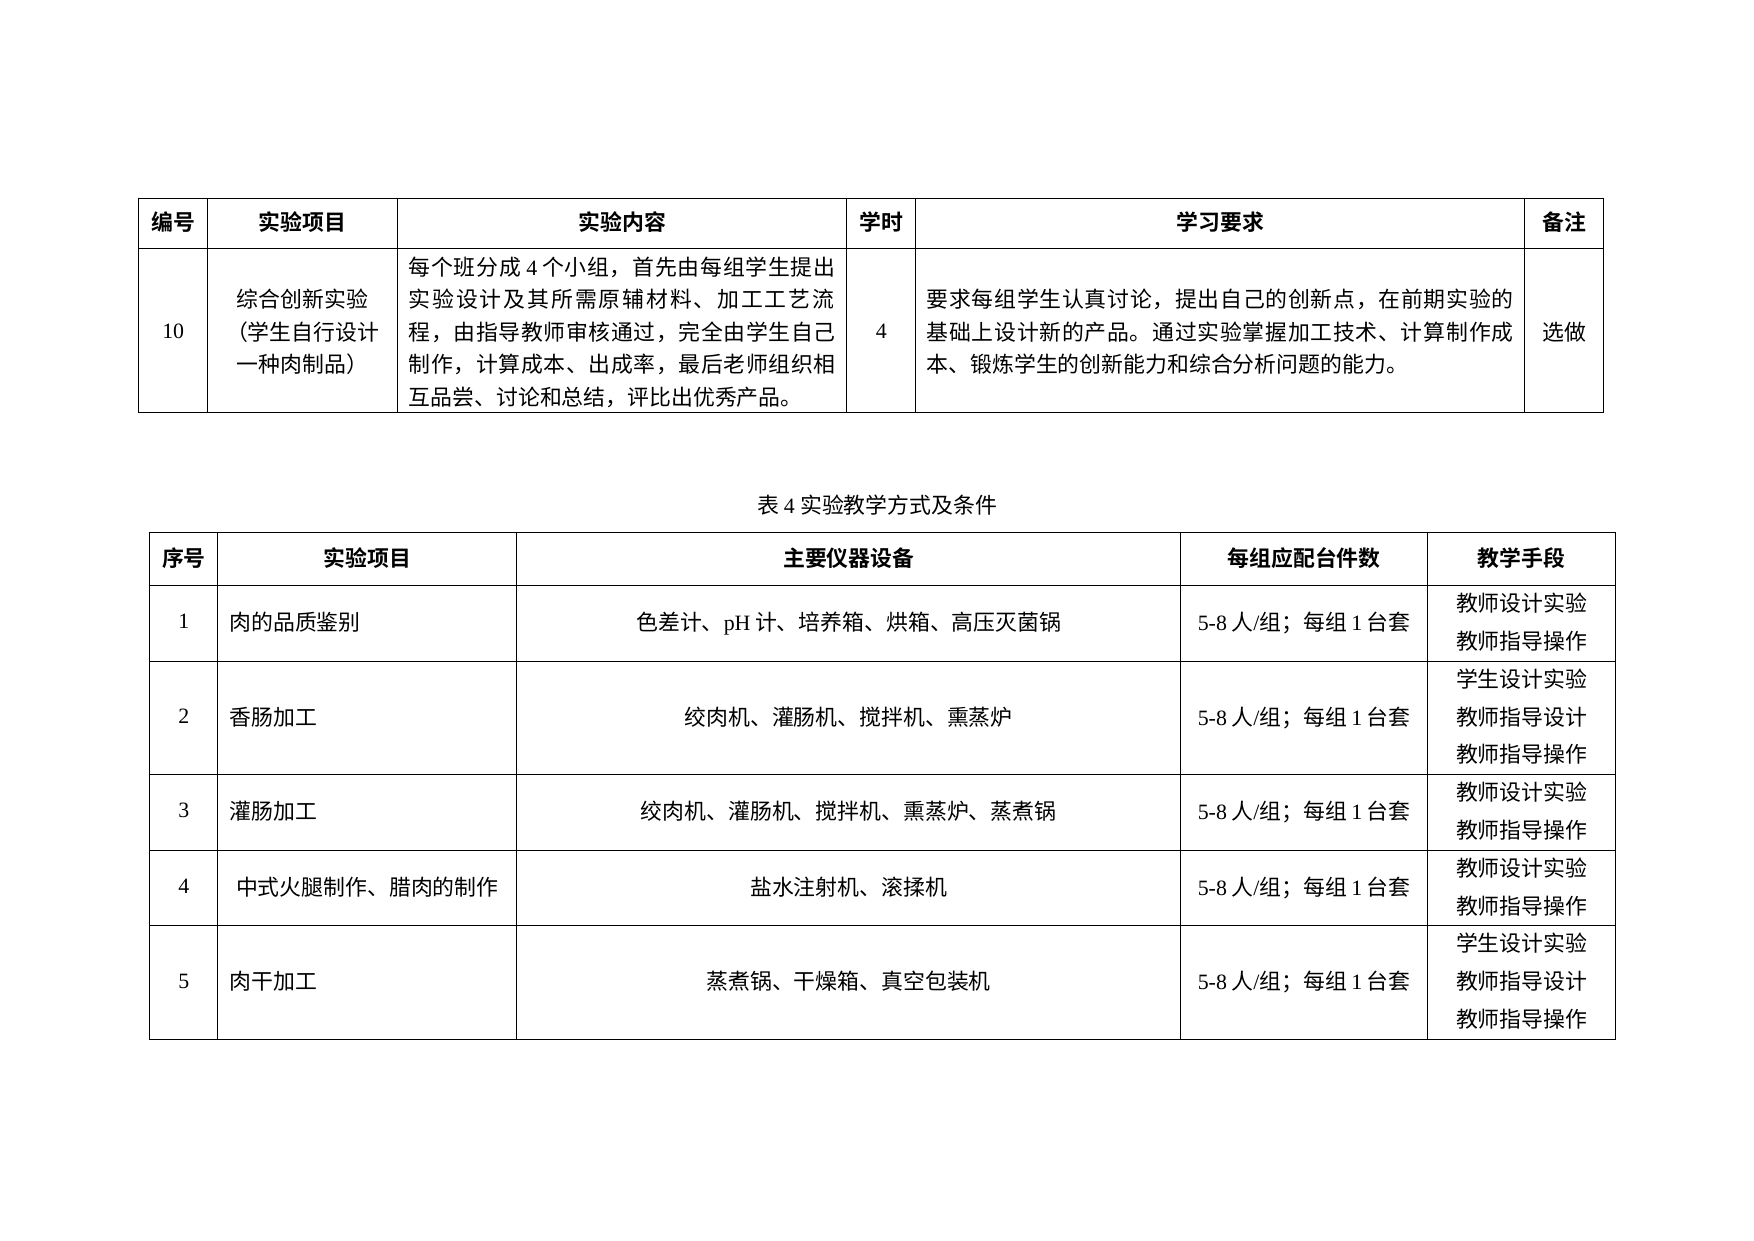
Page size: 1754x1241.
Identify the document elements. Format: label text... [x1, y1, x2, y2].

table_header 实验项目 [218, 533, 516, 585]
table_cell 5 [150, 926, 217, 1039]
table_cell 4 [847, 249, 915, 412]
table_header 编号 [139, 199, 207, 248]
table_header 学时 [847, 199, 915, 248]
table_header 主要仪器设备 [517, 533, 1180, 585]
table_cell 蒸煮锅、干燥箱、真空包装机 [517, 926, 1180, 1039]
table_cell 10 [139, 249, 207, 412]
table_cell 灌肠加工 [218, 775, 516, 850]
table_cell 选做 [1525, 249, 1603, 412]
text 表4 实验教学方式及条件 [150, 488, 1604, 520]
table_cell 5-8人/组；每组1台套 [1181, 851, 1427, 925]
table_header 每组应配台件数 [1181, 533, 1427, 585]
table_cell 中式火腿制作、腊肉的制作 [218, 851, 516, 925]
table_cell 3 [150, 775, 217, 850]
table_cell 教师设计实验 教师指导操作 [1428, 775, 1615, 850]
table_header 教学手段 [1428, 533, 1615, 585]
table_cell 肉的品质鉴别 [218, 586, 516, 661]
table_cell 香肠加工 [218, 662, 516, 774]
table_header 学习要求 [916, 199, 1524, 248]
table_cell 5-8人/组；每组1台套 [1181, 662, 1427, 774]
table_cell 学生设计实验 教师指导设计 教师指导操作 [1428, 926, 1615, 1039]
table_cell 学生设计实验 教师指导设计 教师指导操作 [1428, 662, 1615, 774]
table_cell 2 [150, 662, 217, 774]
table_cell 肉干加工 [218, 926, 516, 1039]
table_cell 综合创新实验 （学生自行设计一种肉制品） [208, 249, 397, 412]
table_cell 每个班分成4个小组，首先由每组学生提出实验设计及其所需原辅材料、加工工艺流程，由指导教师审核通过，完全由学生自己制作，计算成本、出成率，最后老师组织相互品尝、讨论和总结，评比出优秀产品。 [398, 249, 846, 412]
table_cell 绞肉机、灌肠机、搅拌机、熏蒸炉、蒸煮锅 [517, 775, 1180, 850]
table_header 实验内容 [398, 199, 846, 248]
table_cell 5-8人/组；每组1台套 [1181, 775, 1427, 850]
table_cell 5-8人/组；每组1台套 [1181, 586, 1427, 661]
table_header 序号 [150, 533, 217, 585]
table_cell 色差计、pH计、培养箱、烘箱、高压灭菌锅 [517, 586, 1180, 661]
table_cell 5-8人/组；每组1台套 [1181, 926, 1427, 1039]
table_cell 1 [150, 586, 217, 661]
table_cell 教师设计实验 教师指导操作 [1428, 851, 1615, 925]
table_cell 教师设计实验 教师指导操作 [1428, 586, 1615, 661]
table_cell 绞肉机、灌肠机、搅拌机、熏蒸炉 [517, 662, 1180, 774]
table_cell 盐水注射机、滚揉机 [517, 851, 1180, 925]
table_header 实验项目 [208, 199, 397, 248]
table_cell 4 [150, 851, 217, 925]
table_cell 要求每组学生认真讨论，提出自己的创新点，在前期实验的基础上设计新的产品。通过实验掌握加工技术、计算制作成本、锻炼学生的创新能力和综合分析问题的能力。 [916, 249, 1524, 412]
table_header 备注 [1525, 199, 1603, 248]
